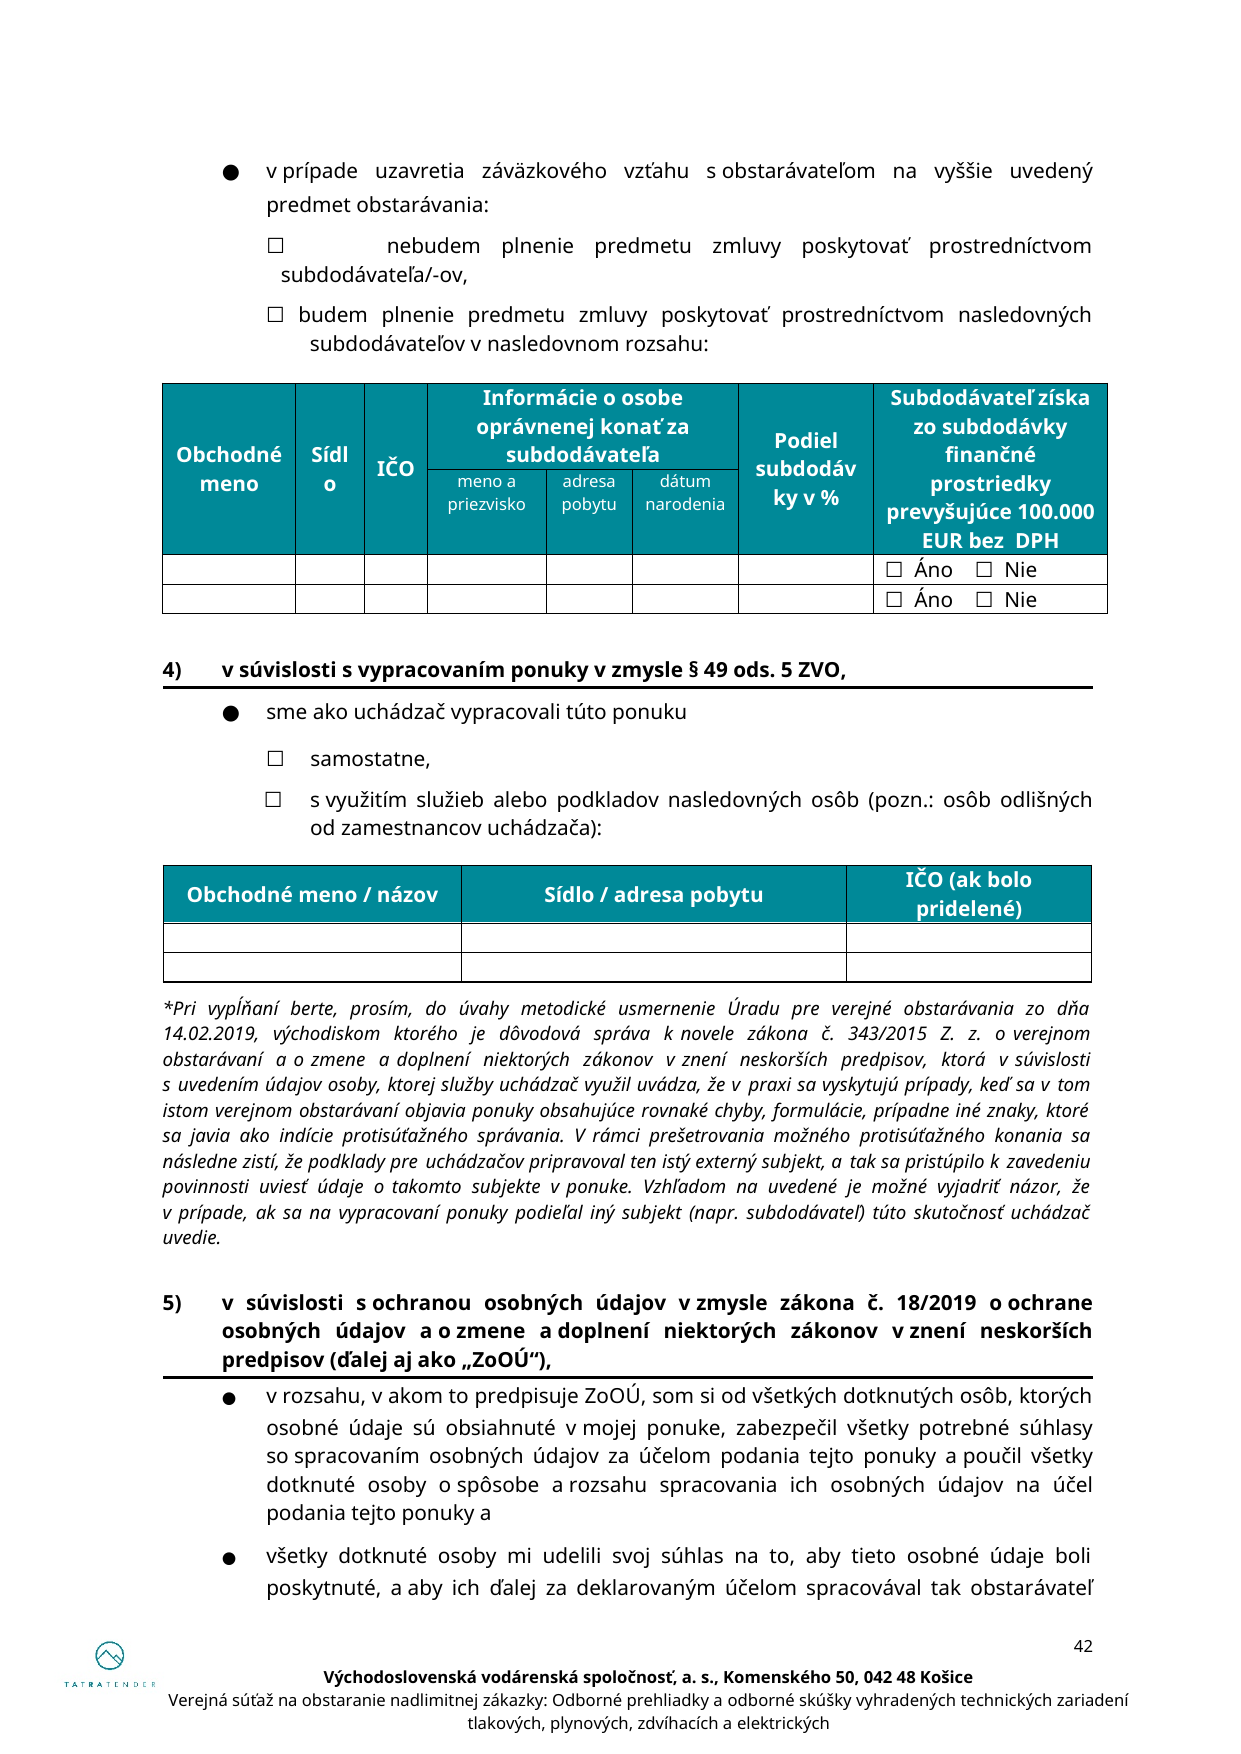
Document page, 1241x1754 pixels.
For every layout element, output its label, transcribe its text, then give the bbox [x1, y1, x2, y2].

list v prípade uzavretia záväzkového vzťahu s obstarávateľom na vyššie uvedený predmet obstarávania: [222, 148, 1093, 219]
table_cell [633, 585, 738, 613]
text budem plnenie predmetu zmluvy poskytovať prostredníctvom nasledovných subdodávateľov v nasledovnom rozsahu: [266, 301, 1093, 357]
table_cell [633, 555, 738, 584]
table_cell dátum narodenia [633, 470, 738, 554]
list v súvislosti s ochranou osobných údajov v zmysle zákona č. 18/2019 o ochrane osobných údajov a o zmene a doplnení niektorých zákonov v znení neskorších predpisov (ďalej aj ako „ZoOÚ“), [162, 1288, 1093, 1379]
table_cell [739, 585, 873, 613]
table_cell [547, 585, 632, 613]
table_cell [739, 555, 873, 584]
table_cell [428, 585, 546, 613]
table_header Subdodávateľ získa zo subdodávky finančné prostriedky prevyšujúce 100.000 EUR bez DPH [874, 384, 1107, 554]
picture [43, 1617, 176, 1711]
table_cell [296, 585, 364, 613]
list sme ako uchádzač vypracovali túto ponuku [222, 689, 1093, 731]
table_cell [547, 555, 632, 584]
list v súvislosti s vypracovaním ponuky v zmysle § 49 ods. 5 ZVO, [162, 655, 1093, 689]
table_cell [847, 953, 1091, 981]
table_cell [163, 585, 295, 613]
table_cell [462, 924, 846, 952]
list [222, 1539, 1093, 1602]
table_header IČO (ak bolo pridelené) [847, 866, 1091, 922]
table_header Obchodné meno [163, 384, 295, 554]
table_cell [296, 555, 364, 584]
table_cell [163, 555, 295, 584]
table_cell [164, 924, 461, 952]
table_cell adresa pobytu [547, 470, 632, 554]
table_header Podiel subdodávky v % [739, 384, 873, 554]
table_cell [365, 585, 427, 613]
table_header Obchodné meno / názov [164, 866, 461, 922]
text samostatne, [266, 744, 1093, 772]
table_cell meno a priezvisko [428, 470, 546, 554]
text *Pri vypĺňaní berte, prosím, do úvahy metodické usmernenie Úradu pre verejné obstarávania zo dňa 14.02.2019, východiskom ktorého je dôvodová správa k novele zákona č. 343/2015 Z. z. o verejnom obstarávaní a o zmene a doplnení niektorých zákonov v znení neskorších predpisov, ktorá v súvislosti s uvedením údajov osoby, ktorej služby uchádzač využil uvádza, že v praxi sa vyskytujú prípady, keď sa v tom istom verejnom obstarávaní objavia ponuky obsahujúce rovnaké chyby, formulácie, prípadne iné znaky, ktoré sa javia ako indície protisúťažného správania. V rámci prešetrovania možného protisúťažného konania sa následne zistí, že podklady pre uchádzačov pripravoval ten istý externý subjekt, a tak sa pristúpilo k zavedeniu povinnosti uviesť údaje o takomto subjekte v ponuke. Vzhľadom na uvedené je možné vyjadriť názor, že v prípade, ak sa na vypracovaní ponuky podieľal iný subjekt (napr. subdodávateľ) túto skutočnosť uchádzač uvedie. [162, 995, 1093, 1250]
table_cell [847, 924, 1091, 952]
table_header IČO [365, 384, 427, 554]
table_cell [365, 555, 427, 584]
table_header Sídlo / adresa pobytu [462, 866, 846, 922]
text nebudem plnenie predmetu zmluvy poskytovať prostredníctvom subdodávateľa/-ov, [266, 231, 1093, 288]
table_header Informácie o osobe oprávnenej konať za subdodávateľa [428, 384, 738, 469]
table_cell [428, 555, 546, 584]
text s využitím služieb alebo podkladov nasledovných osôb (pozn.: osôb odlišných od zamestnancov uchádzača): [236, 785, 1093, 842]
table_cell Áno Nie [874, 585, 1107, 613]
list v rozsahu, v akom to predpisuje ZoOÚ, som si od všetkých dotknutých osôb, ktorých osobné údaje sú obsiahnuté v mojej ponuke, zabezpečil všetky potrebné súhlasy so spracovaním osobných údajov za účelom podania tejto ponuky a poučil všetky dotknuté osoby o spôsobe a rozsahu spracovania ich osobných údajov na účel podania tejto ponuky a [222, 1379, 1093, 1527]
table_cell Áno Nie [874, 555, 1107, 584]
table_cell [164, 953, 461, 981]
table_cell [462, 953, 846, 981]
table_header Sídlo [296, 384, 364, 554]
